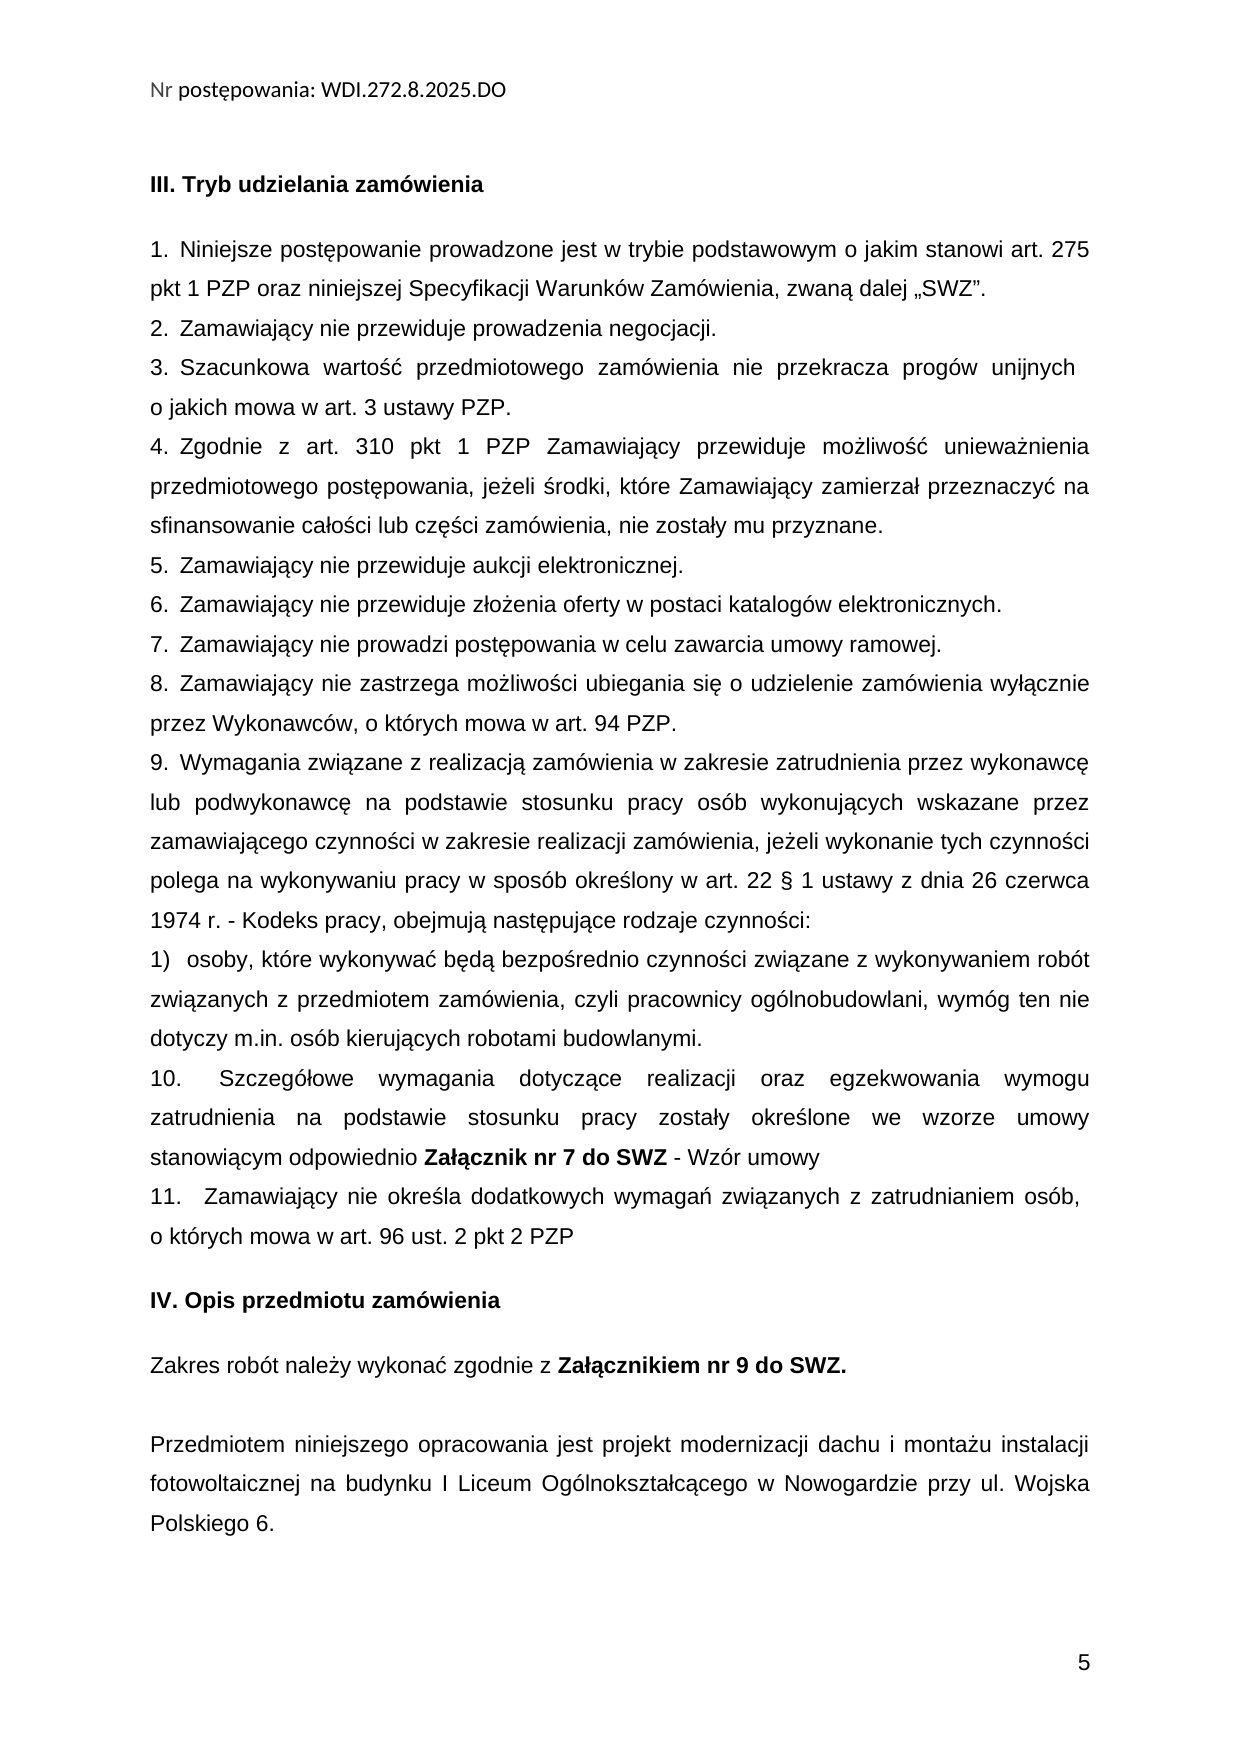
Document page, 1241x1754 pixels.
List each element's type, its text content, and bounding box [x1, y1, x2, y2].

list Zamawiający nie przewiduje aukcji elektronicznej. [150, 552, 1090, 578]
list Wymagania związane z realizacją zamówienia w zakresie zatrudnienia przez wykonawcę lub podwykonawcę na podstawie stosunku pracy osób wykonujących wskazane przez zamawiającego czynności w zakresie realizacji zamówienia, jeżeli wykonanie tych czynności polega na wykonywaniu pracy w sposób określony w art. 22 § 1 ustawy z dnia 26 czerwca 1974 r. - Kodeks pracy, obejmują następujące rodzaje czynności: [150, 749, 1090, 933]
list Zamawiający nie przewiduje prowadzenia negocjacji. [150, 315, 1090, 341]
text Zakres robót należy wykonać zgodnie z Załącznikiem nr 9 do SWZ. [150, 1352, 1090, 1378]
list Zgodnie z art. 310 pkt 1 PZP Zamawiający przewiduje możliwość unieważnienia przedmiotowego postępowania, jeżeli środki, które Zamawiający zamierzał przeznaczyć na sfinansowanie całości lub części zamówienia, nie zostały mu przyznane. [150, 433, 1090, 538]
list Szczegółowe wymagania dotyczące realizacji oraz egzekwowania wymogu zatrudnienia na podstawie stosunku pracy zostały określone we wzorze umowy stanowiącym odpowiednio Załącznik nr 7 do SWZ - Wzór umowy [150, 1065, 1090, 1170]
list Szacunkowa wartość przedmiotowego zamówienia nie przekracza progów unijnych o jakich mowa w art. 3 ustawy PZP. [150, 354, 1090, 420]
list Zamawiający nie prowadzi postępowania w celu zawarcia umowy ramowej. [150, 631, 1090, 657]
text Przedmiotem niniejszego opracowania jest projekt modernizacji dachu i montażu instalacji fotowoltaicznej na budynku I Liceum Ogólnokształcącego w Nowogardzie przy ul. Wojska Polskiego 6. [150, 1431, 1090, 1536]
subtitle IV. Opis przedmiotu zamówienia [150, 1287, 1090, 1313]
list Zamawiający nie zastrzega możliwości ubiegania się o udzielenie zamówienia wyłącznie przez Wykonawców, o których mowa w art. 94 PZP. [150, 670, 1090, 736]
list Zamawiający nie określa dodatkowych wymagań związanych z zatrudnianiem osób, o których mowa w art. 96 ust. 2 pkt 2 PZP [150, 1183, 1090, 1249]
subtitle III. Tryb udzielania zamówienia [150, 171, 1090, 198]
list osoby, które wykonywać będą bezpośrednio czynności związane z wykonywaniem robót związanych z przedmiotem zamówienia, czyli pracownicy ogólnobudowlani, wymóg ten nie dotyczy m.in. osób kierujących robotami budowlanymi. [150, 946, 1090, 1052]
list Niniejsze postępowanie prowadzone jest w trybie podstawowym o jakim stanowi art. 275 pkt 1 PZP oraz niniejszej Specyfikacji Warunków Zamówienia, zwaną dalej „SWZ”. [150, 236, 1090, 302]
list Zamawiający nie przewiduje złożenia oferty w postaci katalogów elektronicznych. [150, 591, 1090, 617]
